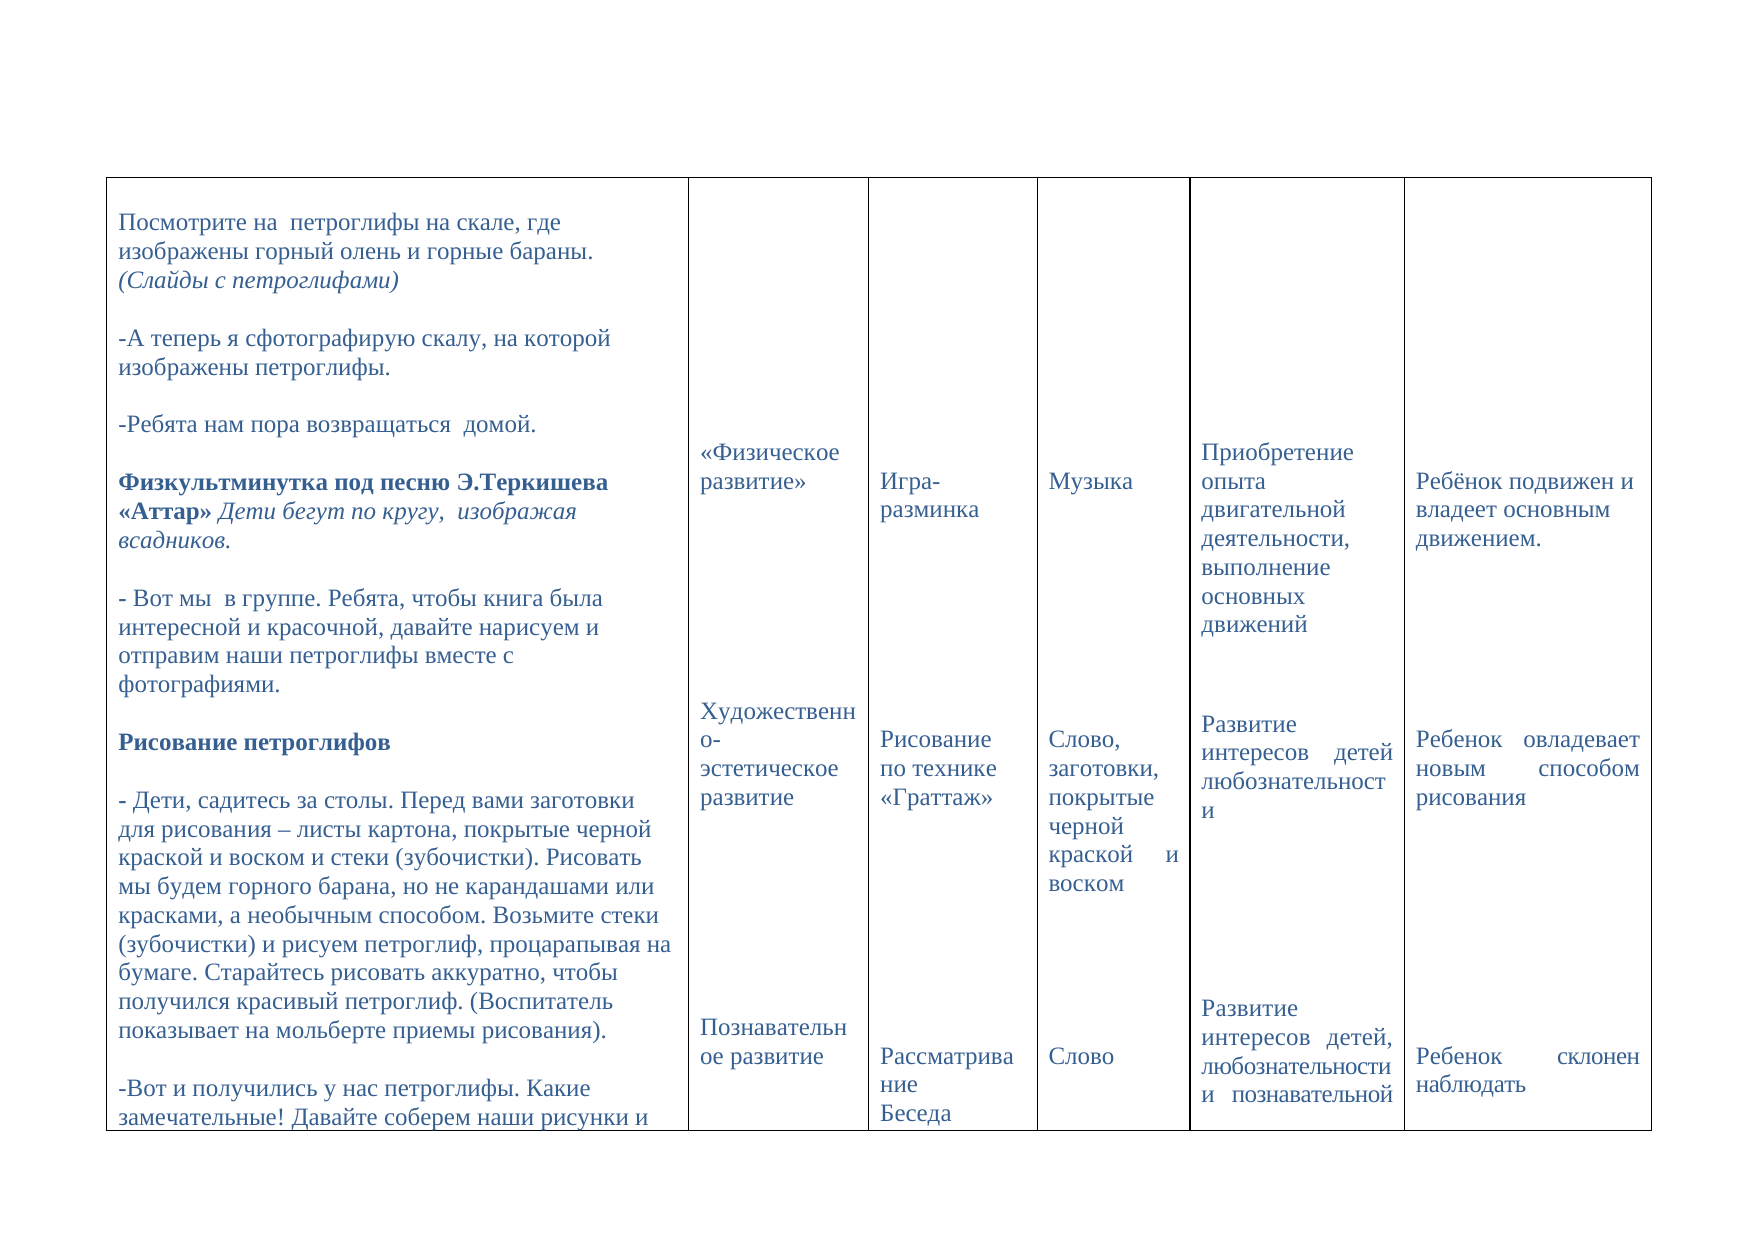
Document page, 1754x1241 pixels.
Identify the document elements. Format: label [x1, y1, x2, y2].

table_cell [689, 178, 868, 1130]
table_cell [107, 178, 688, 1130]
table_cell [1038, 178, 1189, 1130]
table_cell [1191, 178, 1404, 1130]
table_cell [869, 178, 1037, 1130]
table_cell [1405, 178, 1651, 1130]
